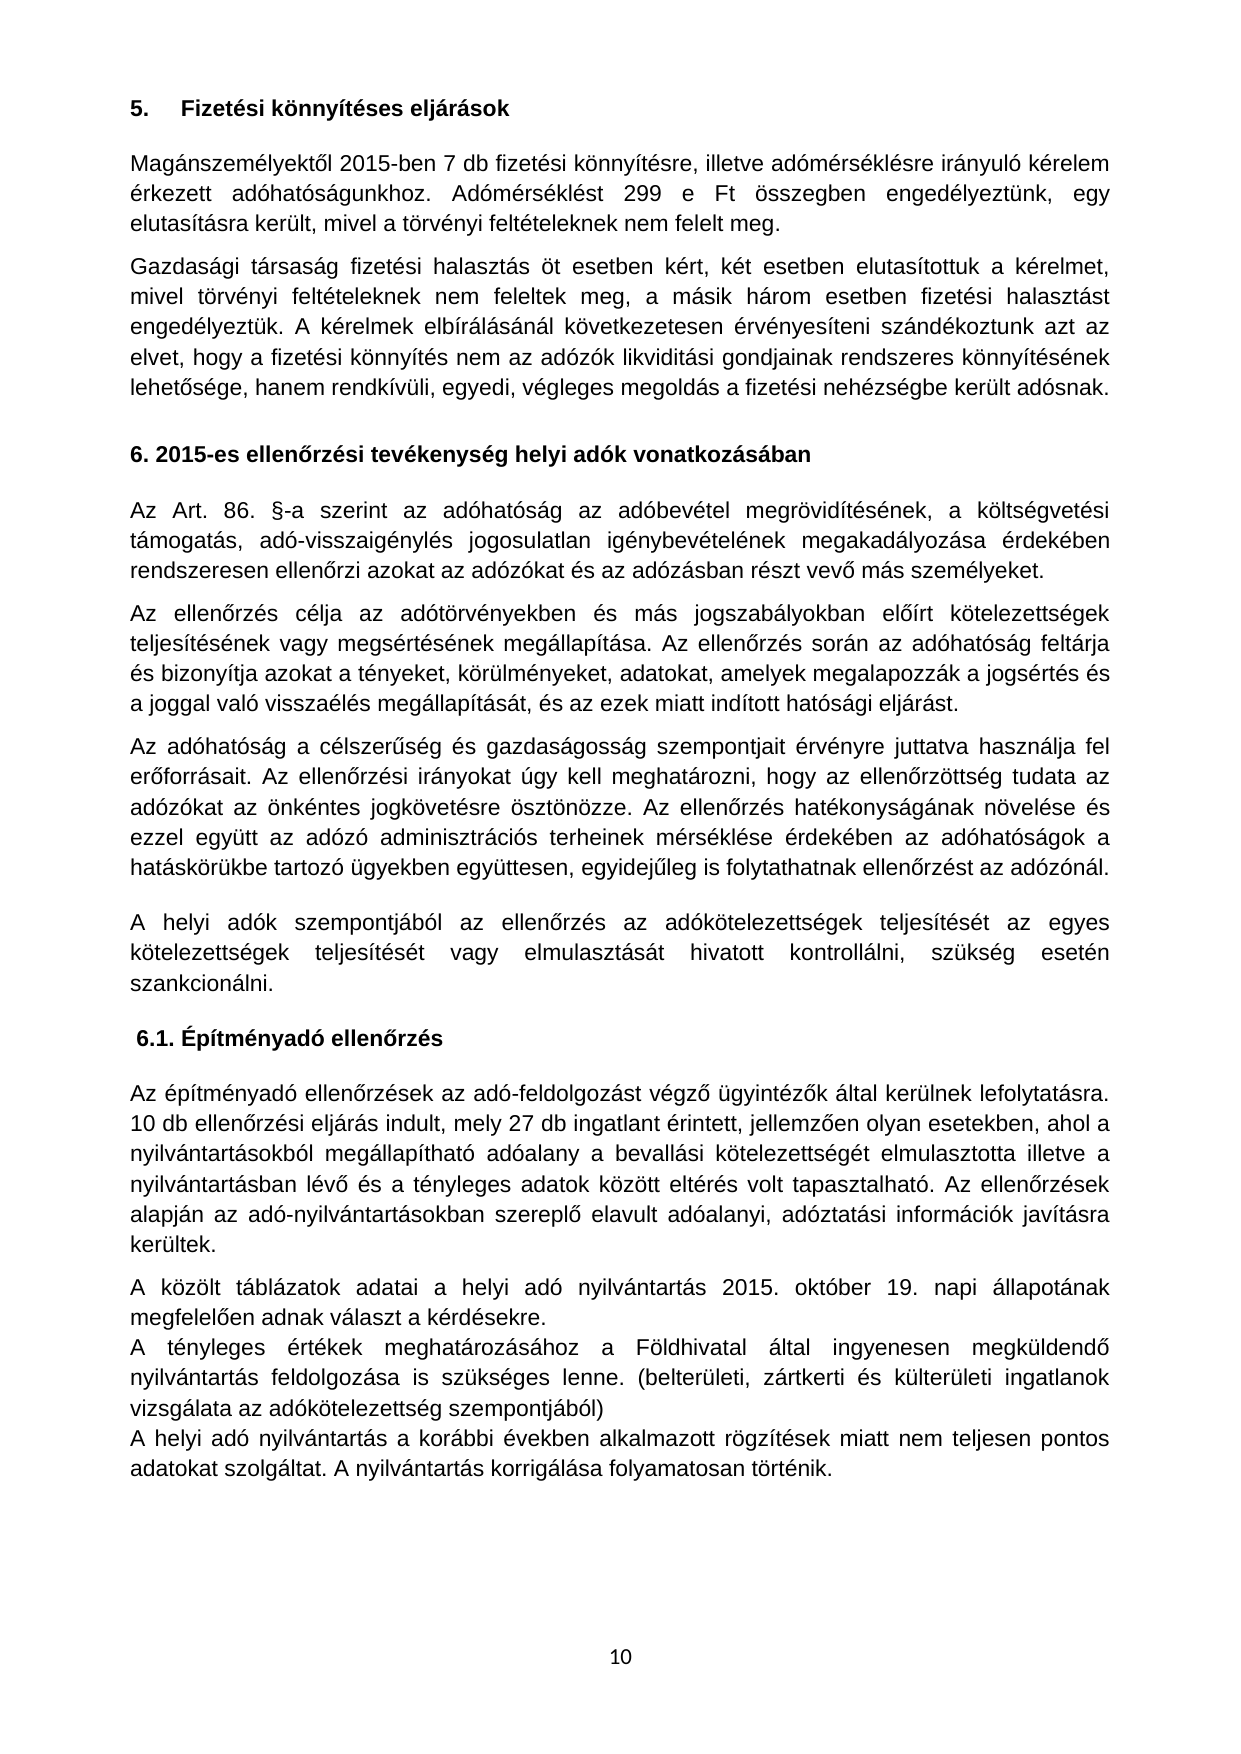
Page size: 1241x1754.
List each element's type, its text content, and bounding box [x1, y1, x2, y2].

text A közölt táblázatok adatai a helyi adó nyilvántartás 2015. október 19. napi állapotának megfelelően adnak választ a kérdésekre. [130, 1274, 1110, 1330]
text 6.1. Építményadó ellenőrzés [130, 1025, 1110, 1051]
text 6. 2015-es ellenőrzési tevékenység helyi adók vonatkozásában [130, 441, 1110, 468]
text Az Art. 86. §-a szerint az adóhatóság az adóbevétel megrövidítésének, a költségvetési támogatás, adó-visszaigénylés jogosulatlan igénybevételének megakadályozása érdekében rendszeresen ellenőrzi azokat az adózókat és az adózásban részt vevő más személyeket. [130, 497, 1110, 583]
text Az ellenőrzés célja az adótörvényekben és más jogszabályokban előírt kötelezettségek teljesítésének vagy megsértésének megállapítása. Az ellenőrzés során az adóhatóság feltárja és bizonyítja azokat a tényeket, körülményeket, adatokat, amelyek megalapozzák a jogsértés és a joggal való visszaélés megállapítását, és az ezek miatt indított hatósági eljárást. [130, 600, 1110, 717]
list Fizetési könnyítéses eljárások [130, 94, 1110, 121]
text Gazdasági társaság fizetési halasztás öt esetben kért, két esetben elutasítottuk a kérelmet, mivel törvényi feltételeknek nem feleltek meg, a másik három esetben fizetési halasztást engedélyeztük. A kérelmek elbírálásánál következetesen érvényesíteni szándékoztunk azt az elvet, hogy a fizetési könnyítés nem az adózók likviditási gondjainak rendszeres könnyítésének lehetősége, hanem rendkívüli, egyedi, végleges megoldás a fizetési nehézségbe került adósnak. [130, 253, 1110, 400]
text A tényleges értékek meghatározásához a Földhivatal által ingyenesen megküldendő nyilvántartás feldolgozása is szükséges lenne. (belterületi, zártkerti és külterületi ingatlanok vizsgálata az adókötelezettség szempontjából) [130, 1334, 1110, 1421]
text A helyi adók szempontjából az ellenőrzés az adókötelezettségek teljesítését az egyes kötelezettségek teljesítését vagy elmulasztását hivatott kontrollálni, szükség esetén szankcionálni. [130, 909, 1110, 996]
text A helyi adó nyilvántartás a korábbi években alkalmazott rögzítések miatt nem teljesen pontos adatokat szolgáltat. A nyilvántartás korrigálása folyamatosan történik. [130, 1425, 1110, 1481]
text Magánszemélyektől 2015-ben 7 db fizetési könnyítésre, illetve adómérséklésre irányuló kérelem érkezett adóhatóságunkhoz. Adómérséklést 299 e Ft összegben engedélyeztünk, egy elutasításra került, mivel a törvényi feltételeknek nem felelt meg. [130, 150, 1110, 236]
text Az építményadó ellenőrzések az adó-feldolgozást végző ügyintézők által kerülnek lefolytatásra. 10 db ellenőrzési eljárás indult, mely 27 db ingatlant érintett, jellemzően olyan esetekben, ahol a nyilvántartásokból megállapítható adóalany a bevallási kötelezettségét elmulasztotta illetve a nyilvántartásban lévő és a tényleges adatok között eltérés volt tapasztalható. Az ellenőrzések alapján az adó-nyilvántartásokban szereplő elavult adóalanyi, adóztatási információk javításra kerültek. [130, 1080, 1110, 1257]
text Az adóhatóság a célszerűség és gazdaságosság szempontjait érvényre juttatva használja fel erőforrásait. Az ellenőrzési irányokat úgy kell meghatározni, hogy az ellenőrzöttség tudata az adózókat az önkéntes jogkövetésre ösztönözze. Az ellenőrzés hatékonyságának növelése és ezzel együtt az adózó adminisztrációs terheinek mérséklése érdekében az adóhatóságok a hatáskörükbe tartozó ügyekben együttesen, egyidejűleg is folytathatnak ellenőrzést az adózónál. [130, 733, 1110, 880]
